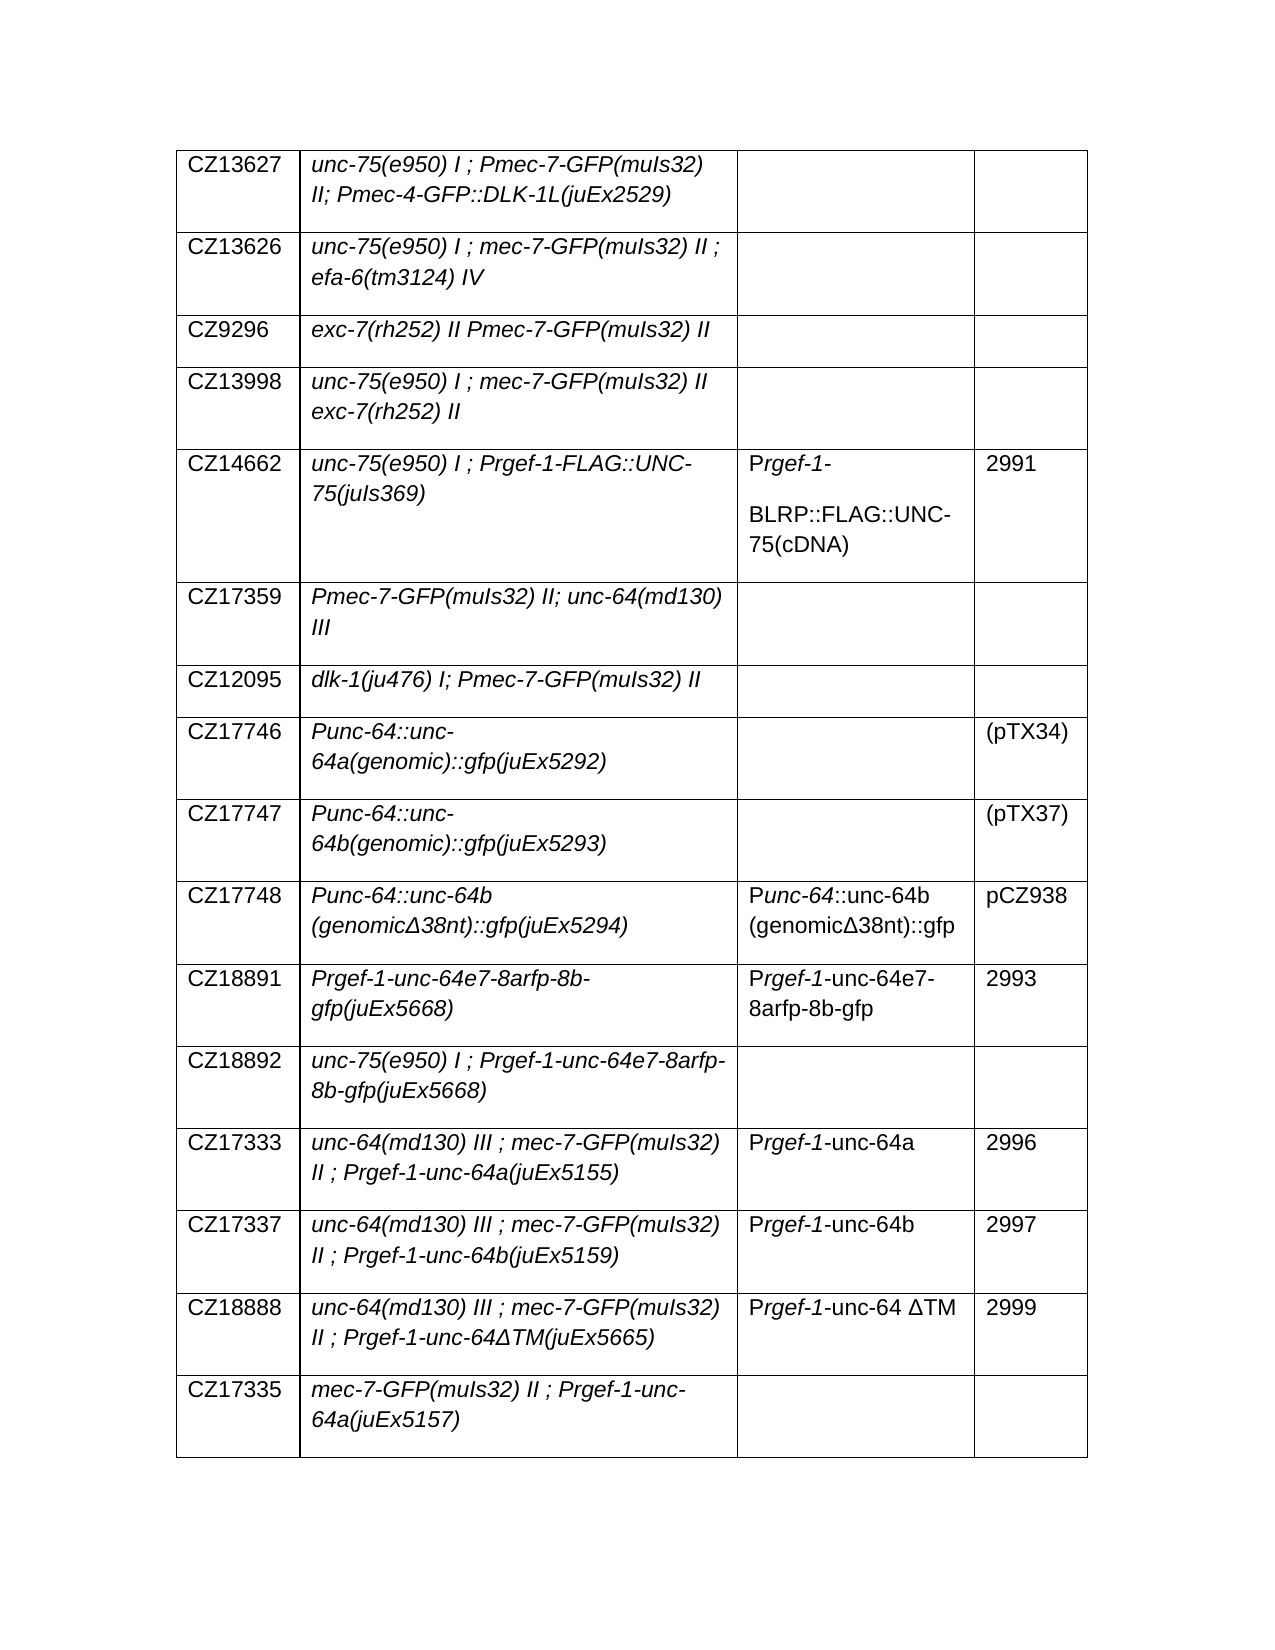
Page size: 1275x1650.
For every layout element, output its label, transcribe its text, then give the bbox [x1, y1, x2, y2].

table_cell [738, 800, 974, 881]
table_cell [975, 1376, 1087, 1457]
table_cell CZ17335 [177, 1376, 299, 1457]
table_cell pCZ938 [975, 882, 1087, 963]
table_cell [975, 1047, 1087, 1128]
table_cell CZ17748 [177, 882, 299, 963]
table_cell [738, 1376, 974, 1457]
table_cell CZ18888 [177, 1294, 299, 1375]
table_cell [975, 316, 1087, 367]
table_cell unc-75(e950) I ; mec-7-GFP(muIs32) II exc-7(rh252) II [301, 368, 737, 449]
table_cell [738, 233, 974, 314]
table_cell CZ13627 [177, 151, 299, 232]
table_cell CZ17746 [177, 718, 299, 799]
table_cell CZ9296 [177, 316, 299, 367]
table_cell 2999 [975, 1294, 1087, 1375]
table_cell [738, 583, 974, 664]
table_cell Pmec-7-GFP(muIs32) II; unc-64(md130) III [301, 583, 737, 664]
table_cell Prgef-1-unc-64 ΔTM [738, 1294, 974, 1375]
table_cell unc-64(md130) III ; mec-7-GFP(muIs32) II ; Prgef-1-unc-64a(juEx5155) [301, 1129, 737, 1210]
table_cell [738, 1047, 974, 1128]
table_cell Punc-64::unc-64b (genomicΔ38nt)::gfp [738, 882, 974, 963]
table_cell [975, 666, 1087, 717]
table_cell [738, 368, 974, 449]
table_cell 2993 [975, 965, 1087, 1046]
table_cell Punc-64::unc-64a(genomic)::gfp(juEx5292) [301, 718, 737, 799]
table_cell [738, 316, 974, 367]
table_cell CZ17359 [177, 583, 299, 664]
table_cell (pTX34) [975, 718, 1087, 799]
table_cell 2997 [975, 1211, 1087, 1293]
table_cell dlk-1(ju476) I; Pmec-7-GFP(muIs32) II [301, 666, 737, 717]
table_cell CZ18892 [177, 1047, 299, 1128]
table_cell [738, 666, 974, 717]
table_cell CZ14662 [177, 450, 299, 582]
table_cell CZ12095 [177, 666, 299, 717]
table_cell Prgef-1-unc-64e7-8arfp-8b-gfp [738, 965, 974, 1046]
table_cell 2996 [975, 1129, 1087, 1210]
table_cell CZ17337 [177, 1211, 299, 1293]
table_cell [738, 151, 974, 232]
table_cell CZ18891 [177, 965, 299, 1046]
table_cell Prgef-1-unc-64b [738, 1211, 974, 1293]
table_cell Prgef-1- BLRP::FLAG::UNC-75(cDNA) [738, 450, 974, 582]
table_cell 2991 [975, 450, 1087, 582]
table_cell unc-75(e950) I ; mec-7-GFP(muIs32) II ; efa-6(tm3124) IV [301, 233, 737, 314]
table_cell [738, 718, 974, 799]
table_cell unc-75(e950) I ; Prgef-1-unc-64e7-8arfp-8b-gfp(juEx5668) [301, 1047, 737, 1128]
table_cell [975, 151, 1087, 232]
table_cell Prgef-1-unc-64a [738, 1129, 974, 1210]
table_cell [975, 368, 1087, 449]
table_cell CZ13998 [177, 368, 299, 449]
table_cell mec-7-GFP(muIs32) II ; Prgef-1-unc-64a(juEx5157) [301, 1376, 737, 1457]
table_cell Prgef-1-unc-64e7-8arfp-8b-gfp(juEx5668) [301, 965, 737, 1046]
table_cell exc-7(rh252) II Pmec-7-GFP(muIs32) II [301, 316, 737, 367]
table_cell CZ17747 [177, 800, 299, 881]
table_cell [975, 583, 1087, 664]
table_cell unc-75(e950) I ; Pmec-7-GFP(muIs32) II; Pmec-4-GFP::DLK-1L(juEx2529) [301, 151, 737, 232]
table_cell Punc-64::unc-64b (genomicΔ38nt)::gfp(juEx5294) [301, 882, 737, 963]
table_cell (pTX37) [975, 800, 1087, 881]
table_cell unc-64(md130) III ; mec-7-GFP(muIs32) II ; Prgef-1-unc-64b(juEx5159) [301, 1211, 737, 1293]
table_cell unc-75(e950) I ; Prgef-1-FLAG::UNC-75(juIs369) [301, 450, 737, 582]
table_cell [975, 233, 1087, 314]
table_cell Punc-64::unc-64b(genomic)::gfp(juEx5293) [301, 800, 737, 881]
table_cell CZ17333 [177, 1129, 299, 1210]
table_cell unc-64(md130) III ; mec-7-GFP(muIs32) II ; Prgef-1-unc-64ΔTM(juEx5665) [301, 1294, 737, 1375]
table_cell CZ13626 [177, 233, 299, 314]
